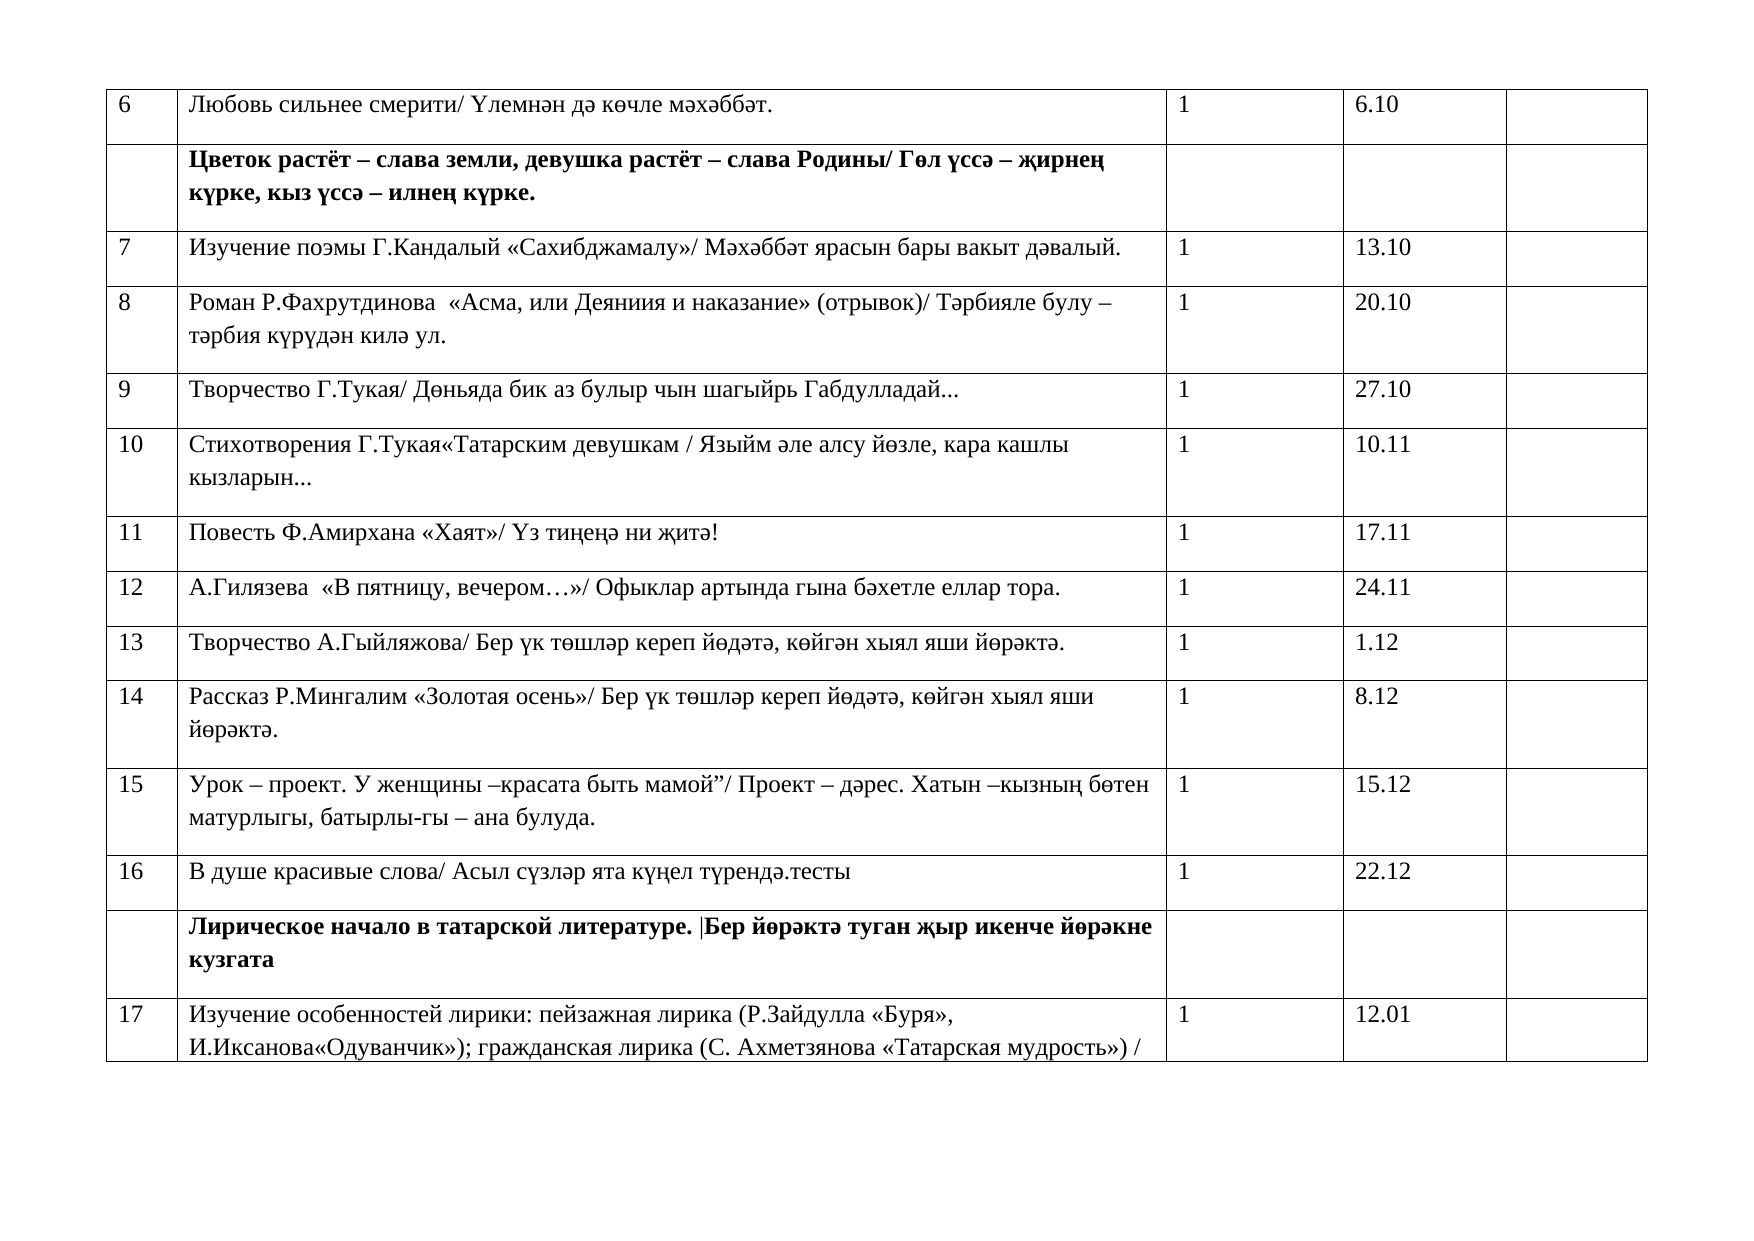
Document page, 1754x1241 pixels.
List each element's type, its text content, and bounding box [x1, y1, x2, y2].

table_cell Стихотворения Г.Тукая«Татарским девушкам / Языйм әле алсу йөзле, кара кашлы кызларын... [178, 429, 1166, 516]
table_cell 16 [107, 856, 177, 910]
table_cell [1507, 429, 1647, 516]
table_cell 1 [1167, 374, 1343, 428]
table_cell Любовь сильнее смерити/ Үлемнән дә көчле мәхәббәт. [178, 90, 1166, 143]
table_cell [1507, 911, 1647, 998]
table_cell [1507, 769, 1647, 855]
table_cell [1507, 627, 1647, 680]
table_cell 15 [107, 769, 177, 855]
table_cell 8 [107, 287, 177, 373]
table_cell 9 [107, 374, 177, 428]
table_cell Лирическое начало в татарской литературе. |Бер йөрәктә туган җыр икенче йөрәкне кузгата [178, 911, 1166, 998]
table_cell [1507, 90, 1647, 143]
table_cell 6 [107, 90, 177, 143]
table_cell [178, 999, 1166, 1061]
table_cell [1507, 287, 1647, 373]
table_cell Рассказ Р.Мингалим «Золотая осень»/ Бер үк төшләр кереп йөдәтә, көйгән хыял яши йөрәктә. [178, 681, 1166, 768]
table_cell Творчество А.Гыйляжова/ Бер үк төшләр кереп йөдәтә, көйгән хыял яши йөрәктә. [178, 627, 1166, 680]
table_cell 1 [1167, 681, 1343, 768]
table_cell 24.11 [1344, 572, 1506, 626]
table_cell 8.12 [1344, 681, 1506, 768]
table_cell 6.10 [1344, 90, 1506, 143]
table_cell [1507, 999, 1647, 1061]
table_cell 15.12 [1344, 769, 1506, 855]
table_cell [1344, 911, 1506, 998]
table_cell 14 [107, 681, 177, 768]
table_cell 1 [1167, 769, 1343, 855]
table_cell [1167, 911, 1343, 998]
table_cell 20.10 [1344, 287, 1506, 373]
table_cell 1 [1167, 429, 1343, 516]
table_cell [1507, 681, 1647, 768]
table_cell 13 [107, 627, 177, 680]
table_cell Роман Р.Фахрутдинова «Асма, или Деяниия и наказание» (отрывок)/ Тәрбияле булу – тәрбия күрүдән килә ул. [178, 287, 1166, 373]
table_cell [1507, 572, 1647, 626]
table_cell Творчество Г.Тукая/ Дөньяда бик аз булыр чын шагыйрь Габдулладай... [178, 374, 1166, 428]
table_cell Повесть Ф.Амирхана «Хаят»/ Үз тиңеңә ни җитә! [178, 517, 1166, 571]
table_cell Цветок растёт – слава земли, девушка растёт – слава Родины/ Гөл үссә – җирнең күрке, кыз үссә – илнең күрке. [178, 145, 1166, 231]
table_cell 1 [1167, 627, 1343, 680]
table_cell 1 [1167, 856, 1343, 910]
table_cell 27.10 [1344, 374, 1506, 428]
table_cell 22.12 [1344, 856, 1506, 910]
table_cell 17 [107, 999, 177, 1061]
table_cell 10 [107, 429, 177, 516]
table_cell 1 [1167, 572, 1343, 626]
table_cell 10.11 [1344, 429, 1506, 516]
table_cell [1507, 145, 1647, 231]
table_cell 11 [107, 517, 177, 571]
table_cell 1 [1167, 999, 1343, 1061]
table_cell 13.10 [1344, 232, 1506, 286]
table_cell 1 [1167, 90, 1343, 143]
table_cell [107, 145, 177, 231]
table_cell 7 [107, 232, 177, 286]
table_cell Изучение поэмы Г.Кандалый «Сахибджамалу»/ Мәхәббәт ярасын бары вакыт дәвалый. [178, 232, 1166, 286]
table_cell [1507, 517, 1647, 571]
table_cell 1 [1167, 232, 1343, 286]
table_cell А.Гилязева «В пятницу, вечером…»/ Офыклар артында гына бәхетле еллар тора. [178, 572, 1166, 626]
table_cell [1507, 232, 1647, 286]
table_cell 12.01 [1344, 999, 1506, 1061]
table_cell [1507, 374, 1647, 428]
table_cell [1507, 856, 1647, 910]
table_cell 17.11 [1344, 517, 1506, 571]
table_cell 1 [1167, 287, 1343, 373]
table_cell 12 [107, 572, 177, 626]
table_cell [1167, 145, 1343, 231]
table_cell [107, 911, 177, 998]
table_cell Урок – проект. У женщины –красата быть мамой”/ Проект – дәрес. Хатын –кызның бөтен матурлыгы, батырлы-гы – ана булуда. [178, 769, 1166, 855]
table_cell [1344, 145, 1506, 231]
table_cell 1.12 [1344, 627, 1506, 680]
table_cell 1 [1167, 517, 1343, 571]
table_cell В душе красивые слова/ Асыл сүзләр ята күңел түрендә.тесты [178, 856, 1166, 910]
